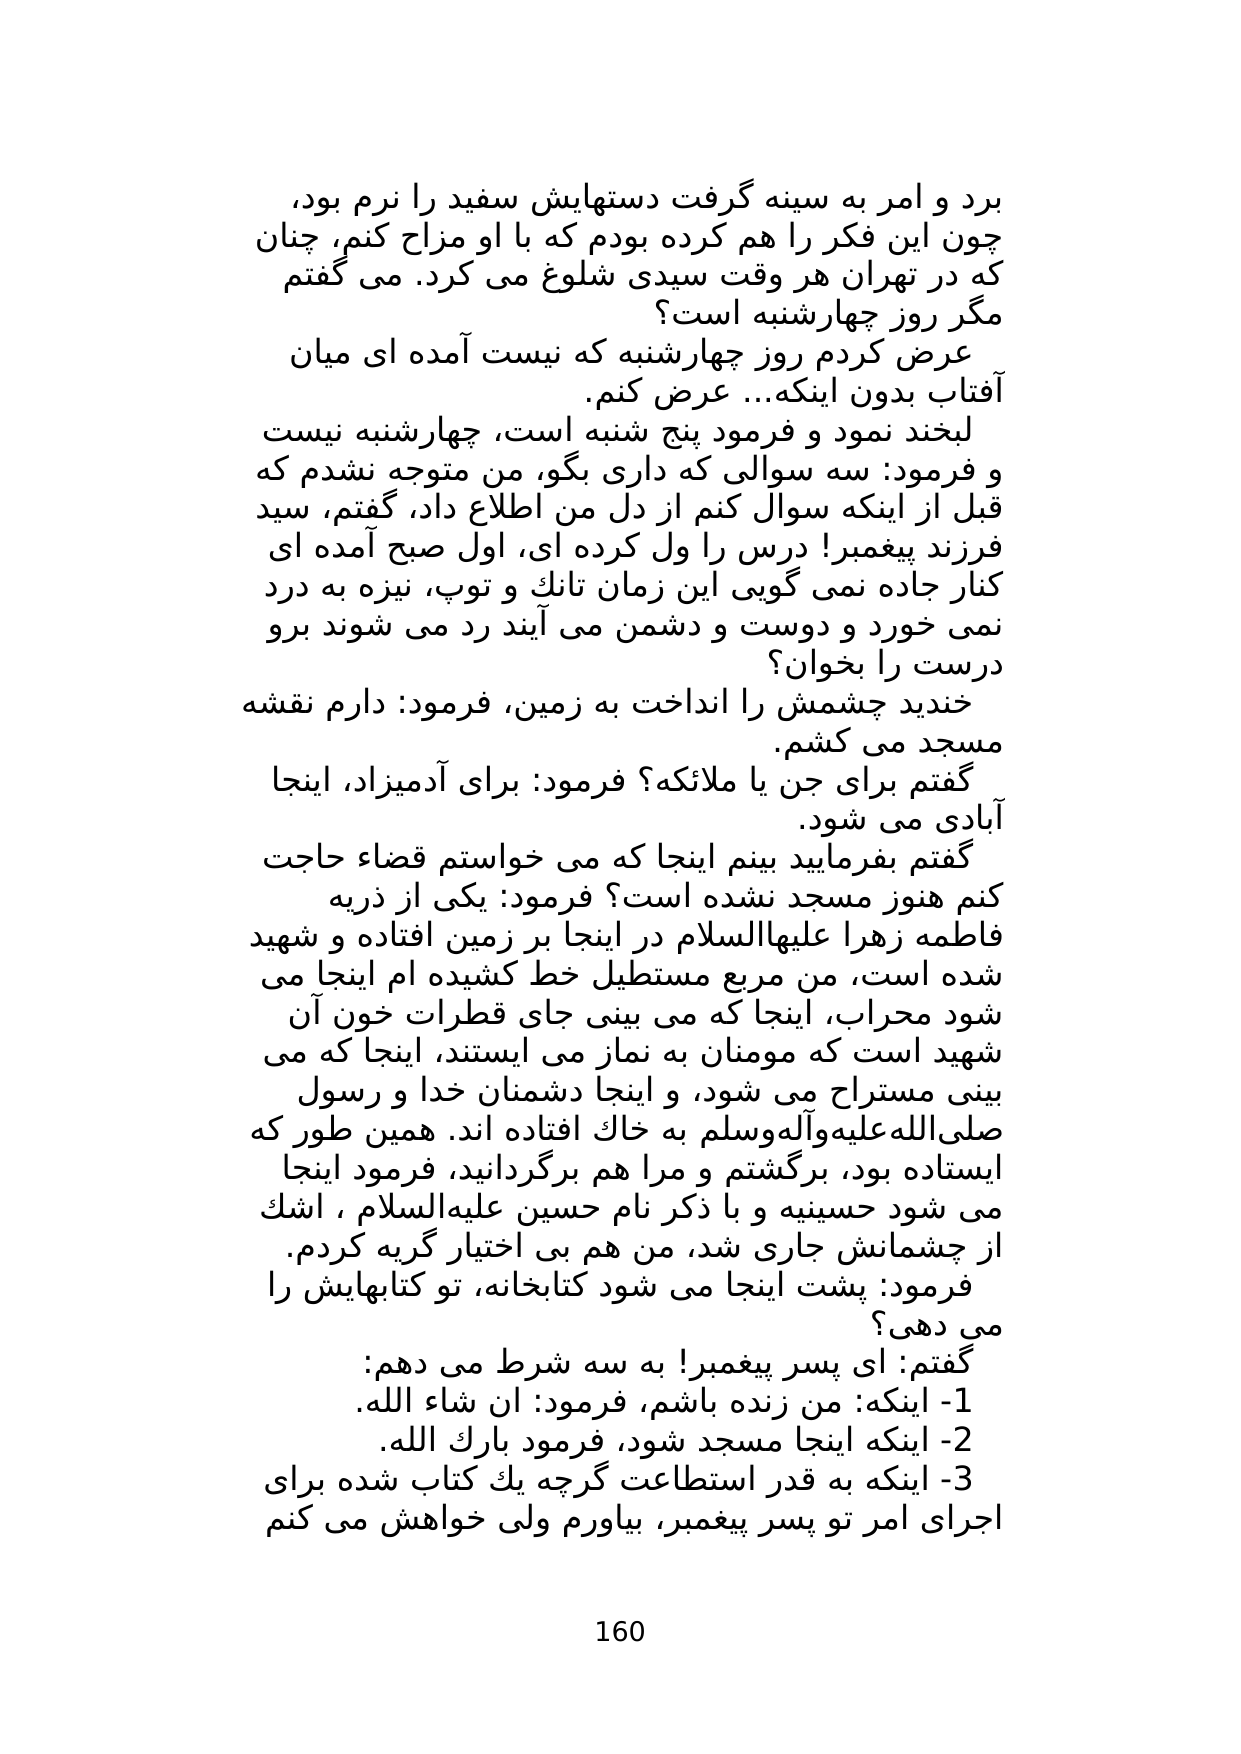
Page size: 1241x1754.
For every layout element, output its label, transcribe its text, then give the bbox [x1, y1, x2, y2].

text خنديد چشمش را انداخت به زمين، فرمود: دارم نقشه مسجد مى كشم. [236, 682, 1004, 760]
text فرمود: پشت اينجا مى شود كتابخانه، تو كتابهايش را مى دهى؟ [236, 1265, 1004, 1343]
text 2- اينكه اينجا مسجد شود، فرمود بارك الله. [236, 1421, 1004, 1459]
text 1- اينكه: من زنده باشم، فرمود: ان شاء الله. [236, 1382, 1004, 1421]
text لبخند نمود و فرمود پنج شنبه است، چهارشنبه نيست و فرمود: سه سوالى كه دارى بگو، من متوجه نشدم كه قبل از اينكه سوال كنم از دل من اطلاع داد، گفتم، سيد فرزند پيغمبر! درس را ول كرده اى، اول صبح آمده اى كنار جاده نمى گويى اين زمان تانك و توپ، نيزه به درد نمى خورد و دوست و دشمن مى آيند رد مى شوند برو درست را بخوان؟ [236, 410, 1004, 682]
text عرض كردم روز چهارشنبه كه نيست آمده اى ميان آفتاب بدون اينكه... عرض كنم. [236, 333, 1004, 410]
text گفتم براى جن يا ملائكه؟ فرمود: براى آدميزاد، اينجا آبادى مى شود. [236, 760, 1004, 838]
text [236, 177, 1004, 333]
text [236, 1459, 1004, 1537]
text گفتم: اى پسر پيغمبر! به سه شرط مى دهم: [236, 1343, 1004, 1382]
text گفتم بفرماييد بينم اينجا كه مى خواستم قضاء حاجت كنم هنوز مسجد نشده است؟ فرمود: يكى از ذريه فاطمه زهرا عليها‌السلام در اينجا بر زمين افتاده و شهيد شده است، من مربع مستطيل خط كشيده ام اينجا مى شود محراب، اينجا كه مى بينى جاى قطرات خون آن شهيد است كه مومنان به نماز مى ايستند، اينجا كه مى بينى مستراح مى شود، و اينجا دشمنان خدا و رسول صلى‌الله‌عليه‌وآله‌وسلم به خاك افتاده اند. همين طور كه ايستاده بود، برگشتم و مرا هم برگردانيد، فرمود اينجا مى شود حسينيه و با ذكر نام حسين عليه‌السلام ، اشك از چشمانش جارى شد، من هم بى اختيار گريه كردم. [236, 838, 1004, 1265]
